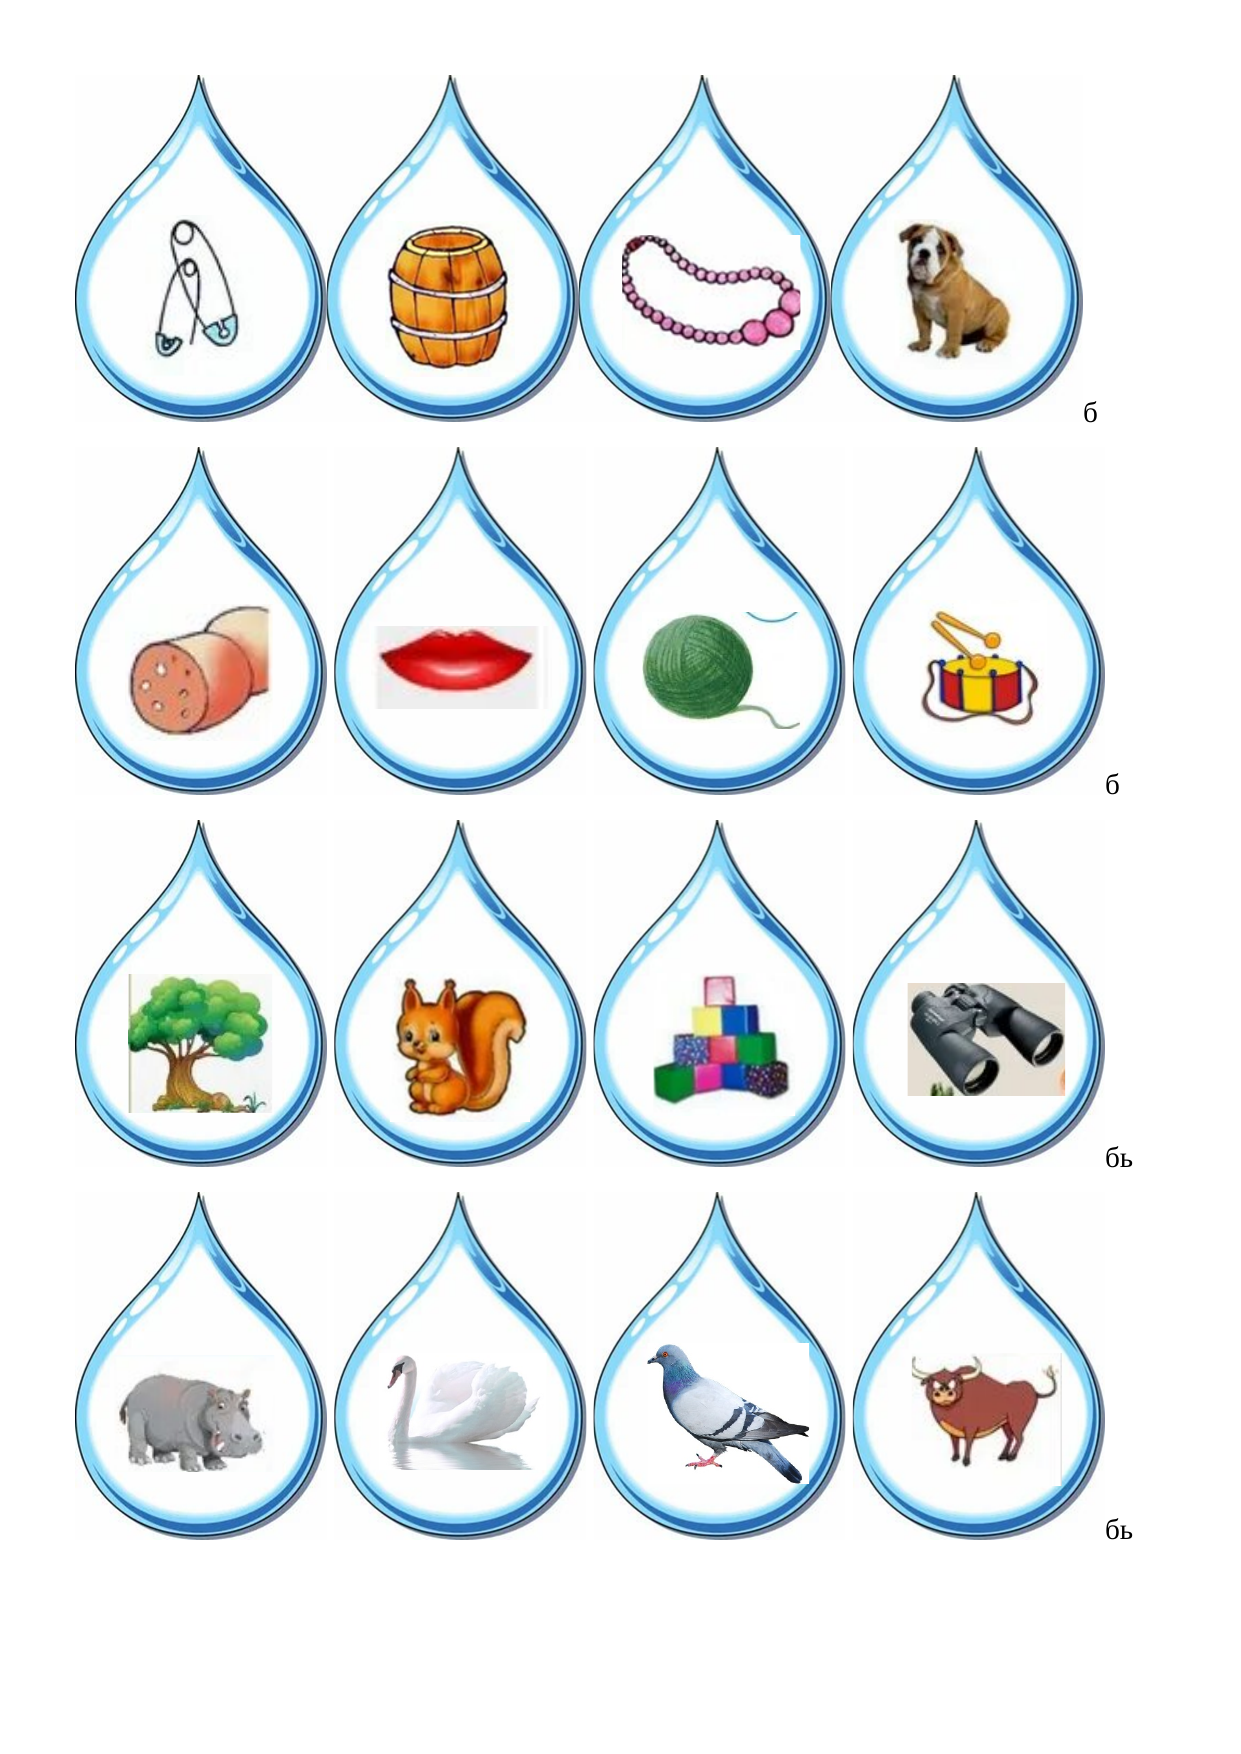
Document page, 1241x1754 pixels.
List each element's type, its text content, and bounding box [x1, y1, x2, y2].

picture [75, 75, 1083, 422]
picture [334, 1192, 587, 1540]
picture [75, 447, 327, 795]
picture [593, 820, 846, 1167]
picture [75, 1192, 327, 1540]
picture [593, 1192, 846, 1540]
picture [334, 820, 587, 1167]
picture [852, 820, 1105, 1167]
picture [334, 447, 587, 795]
picture [852, 1192, 1105, 1540]
picture [75, 820, 327, 1167]
picture [852, 447, 1105, 795]
picture [593, 447, 846, 795]
